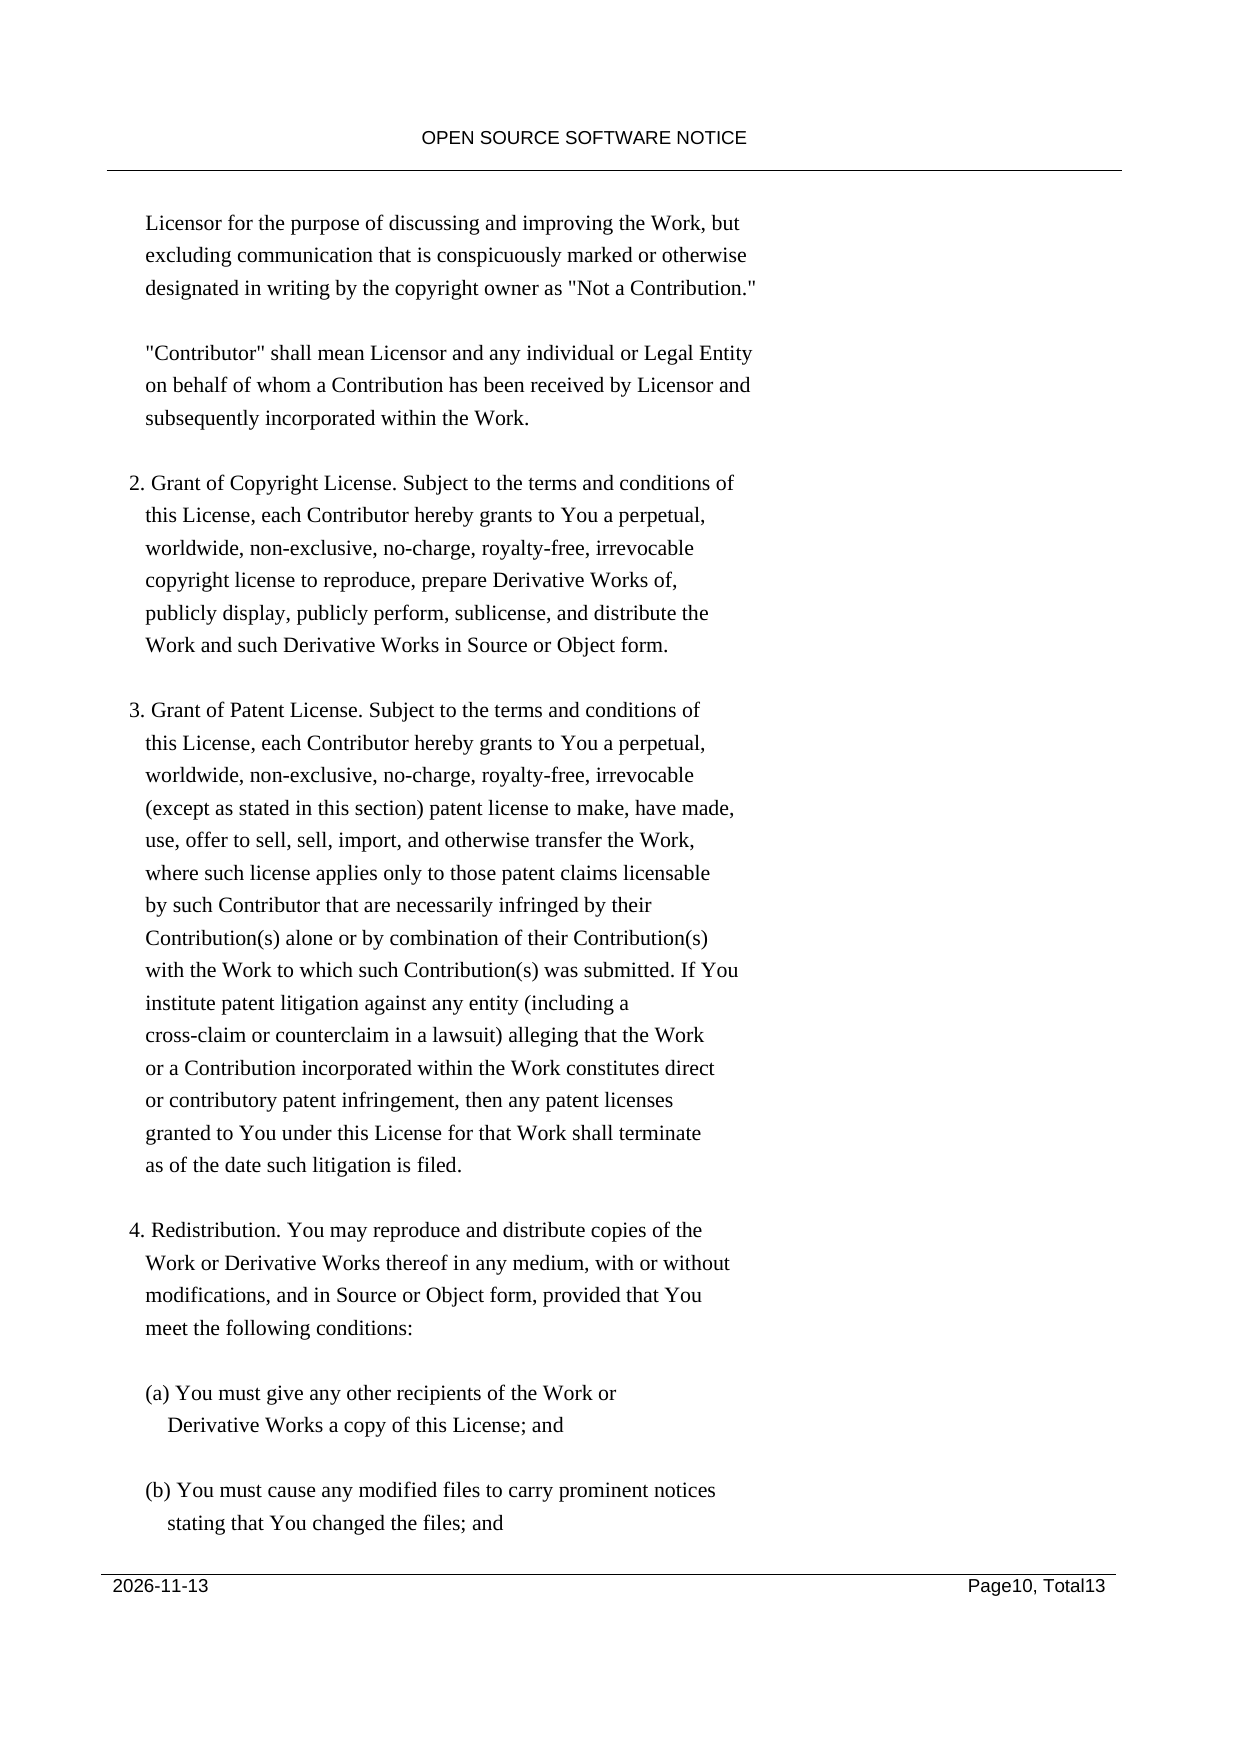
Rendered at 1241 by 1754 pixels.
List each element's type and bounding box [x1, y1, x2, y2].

text [112, 206, 1128, 1539]
